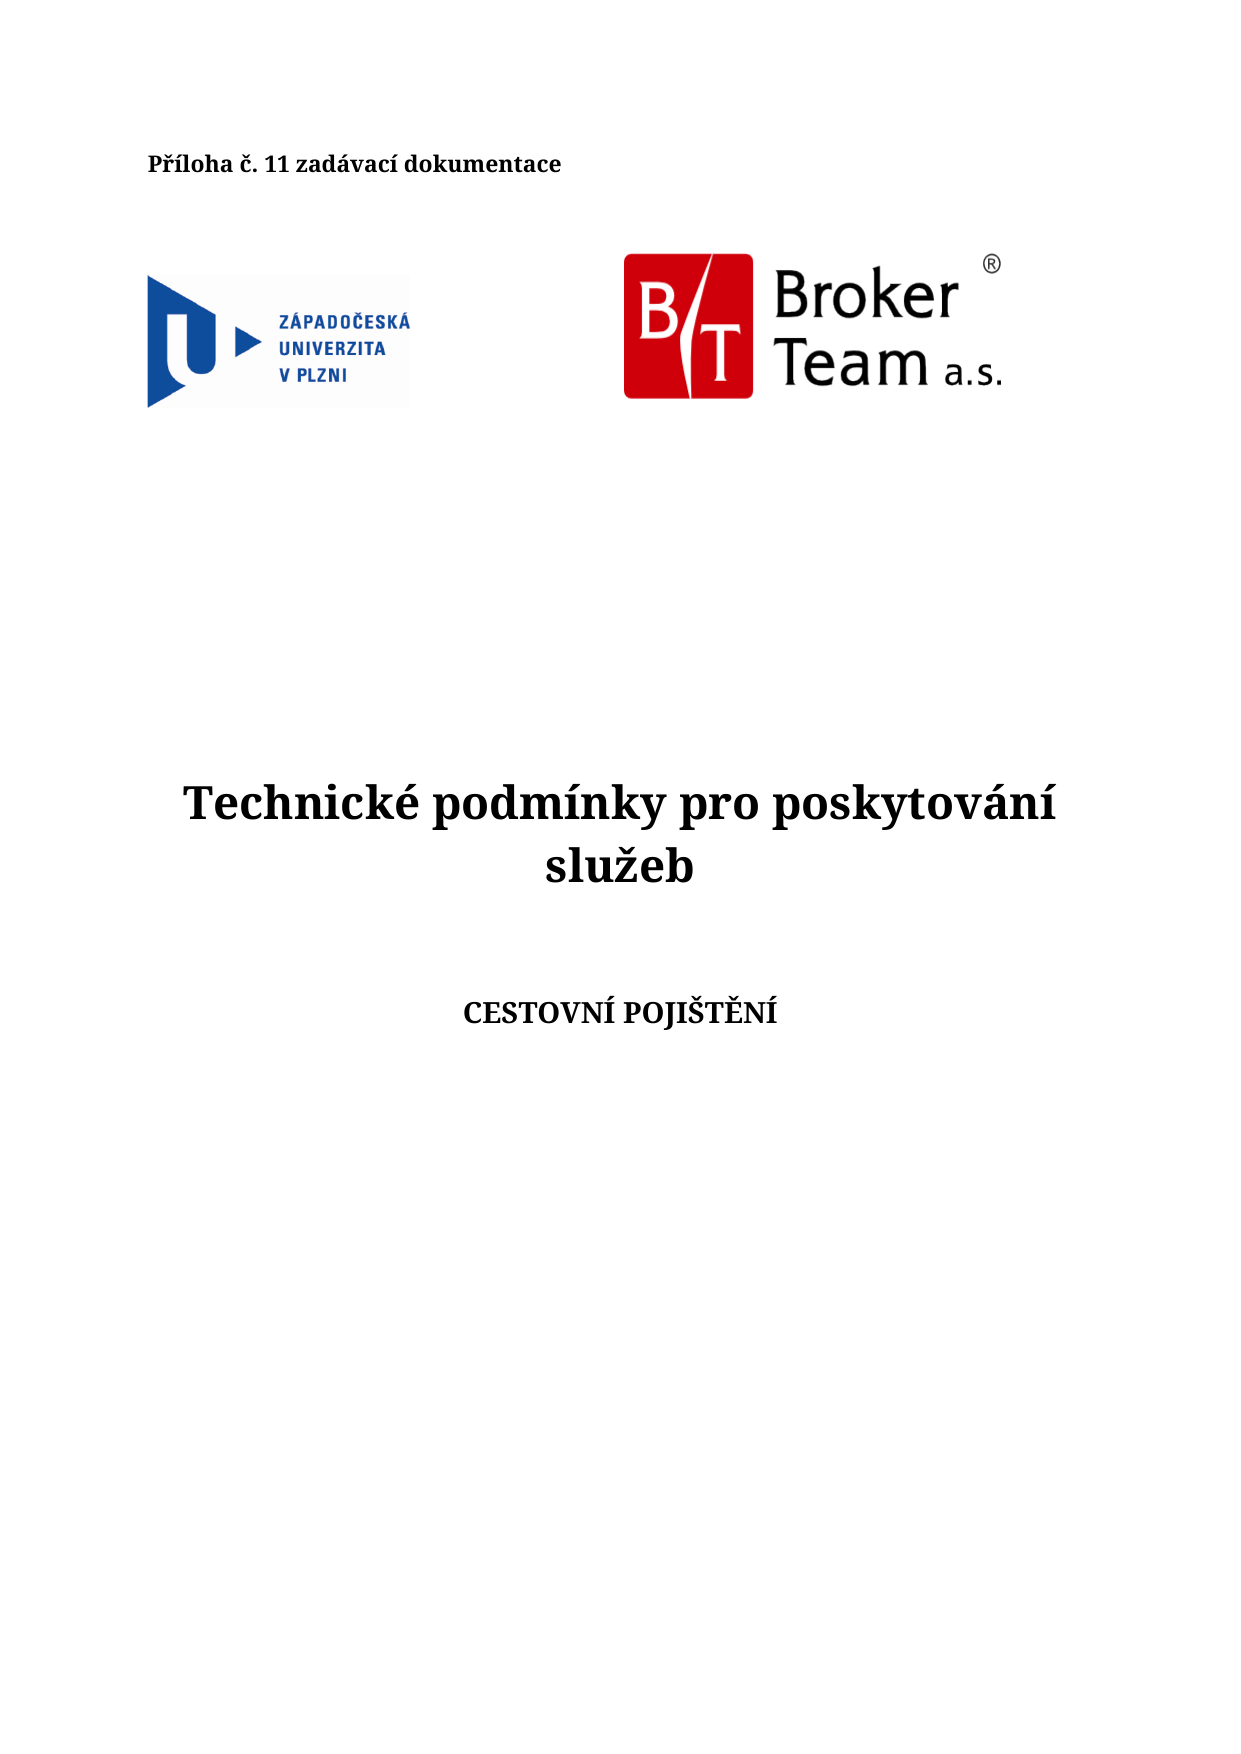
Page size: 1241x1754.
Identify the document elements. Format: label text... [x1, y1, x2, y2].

picture [622, 244, 1003, 408]
text Příloha č. 11 zadávací dokumentace [148, 148, 1093, 179]
picture [147, 275, 410, 408]
text Technické podmínky pro poskytování služeb [148, 771, 1093, 895]
subtitle cestovní pojištění [148, 992, 1093, 1032]
